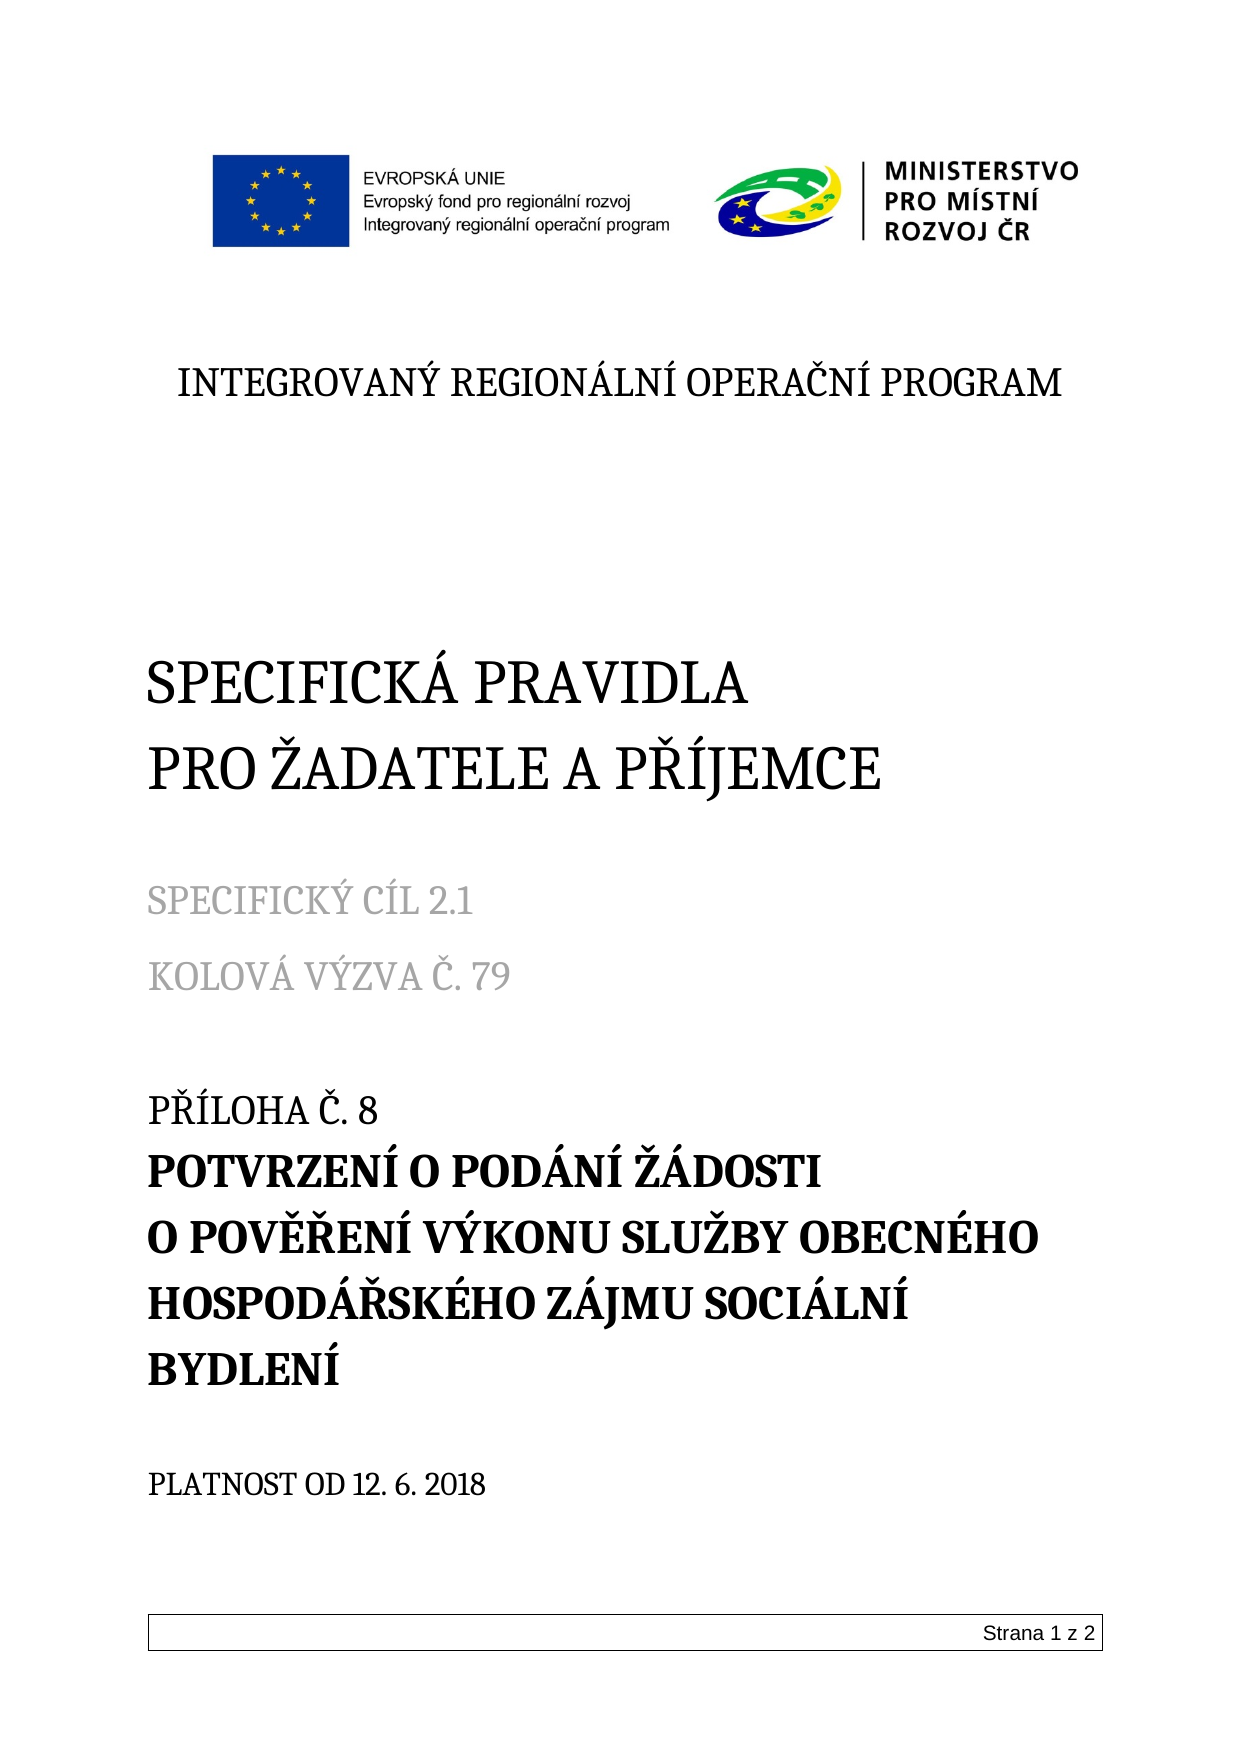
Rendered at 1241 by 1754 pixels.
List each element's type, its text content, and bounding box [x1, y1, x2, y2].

text SPECIFICKÝ CÍL 2.1 [148, 877, 1093, 925]
text PRO ŽADATELE A PŘÍJEMCE [148, 733, 1093, 805]
text INTEGROVANÝ REGIONÁLNÍ OPERAČNÍ PROGRAM [148, 359, 1093, 407]
picture [182, 123, 1108, 277]
text Potvrzení o podání žádosti o POVĚŘENÍ výkonu služby obecného hospodářského zájmu sociální bydlení [148, 1144, 1093, 1397]
text Specifická PRAVIDLA [148, 647, 1093, 719]
text kolová výzva č. 79 [148, 953, 1093, 1001]
text pLATNOST OD 12. 6. 2018 [148, 1466, 1093, 1504]
text PŘÍLOHA Č. 8 [148, 1087, 1093, 1134]
